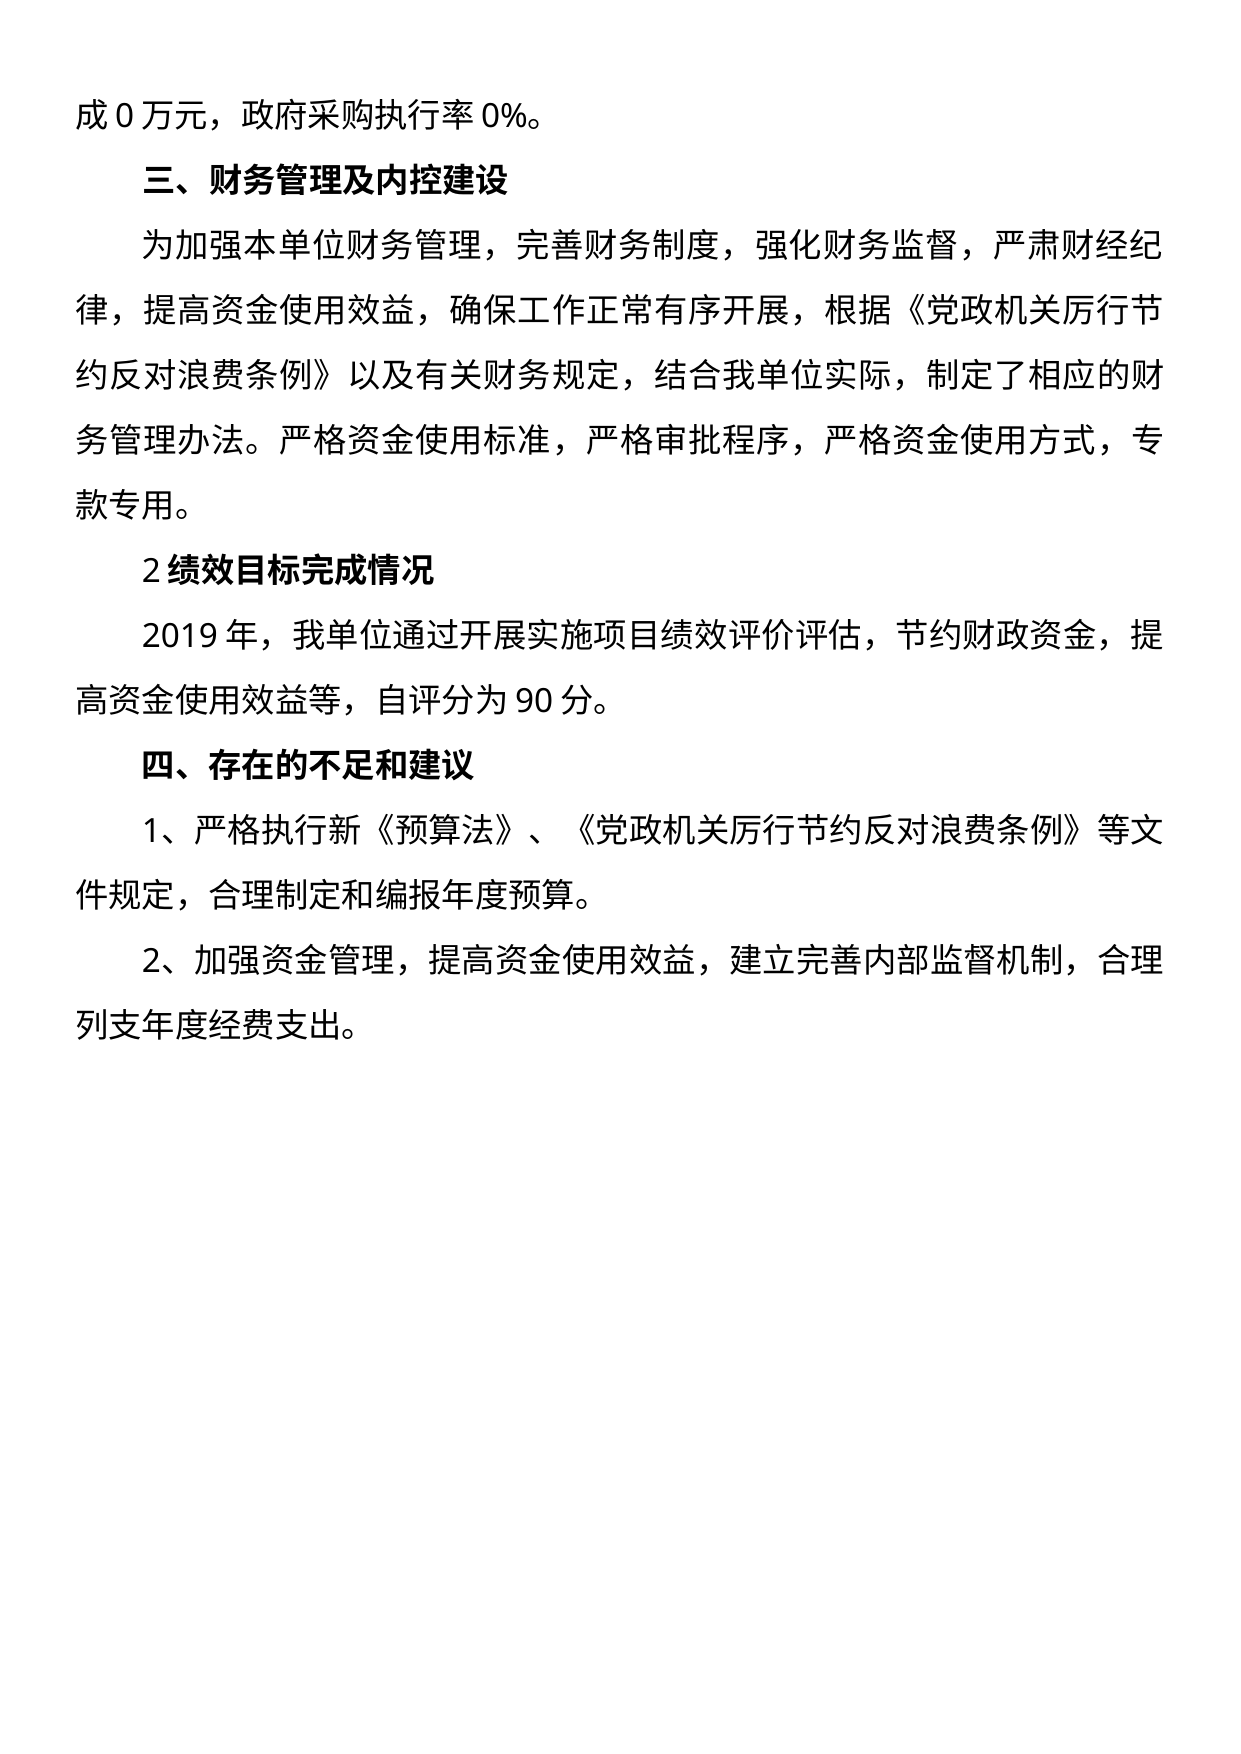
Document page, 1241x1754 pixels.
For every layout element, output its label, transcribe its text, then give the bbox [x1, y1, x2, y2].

text 三、财务管理及内控建设 [75, 146, 1165, 211]
text 2019年，我单位通过开展实施项目绩效评价评估，节约财政资金，提高资金使用效益等，自评分为90分。 [75, 601, 1165, 731]
list 存在的不足和建议 [75, 731, 1165, 796]
text 1、严格执行新《预算法》、《党政机关厉行节约反对浪费条例》等文件规定，合理制定和编报年度预算。 [75, 796, 1165, 926]
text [75, 81, 1165, 146]
text 2、加强资金管理，提高资金使用效益，建立完善内部监督机制，合理列支年度经费支出。 [75, 926, 1165, 1056]
text 2绩效目标完成情况 [75, 536, 1165, 601]
text 为加强本单位财务管理，完善财务制度，强化财务监督，严肃财经纪律，提高资金使用效益，确保工作正常有序开展，根据《党政机关厉行节约反对浪费条例》以及有关财务规定，结合我单位实际，制定了相应的财务管理办法。严格资金使用标准，严格审批程序，严格资金使用方式，专款专用。 [75, 211, 1165, 536]
